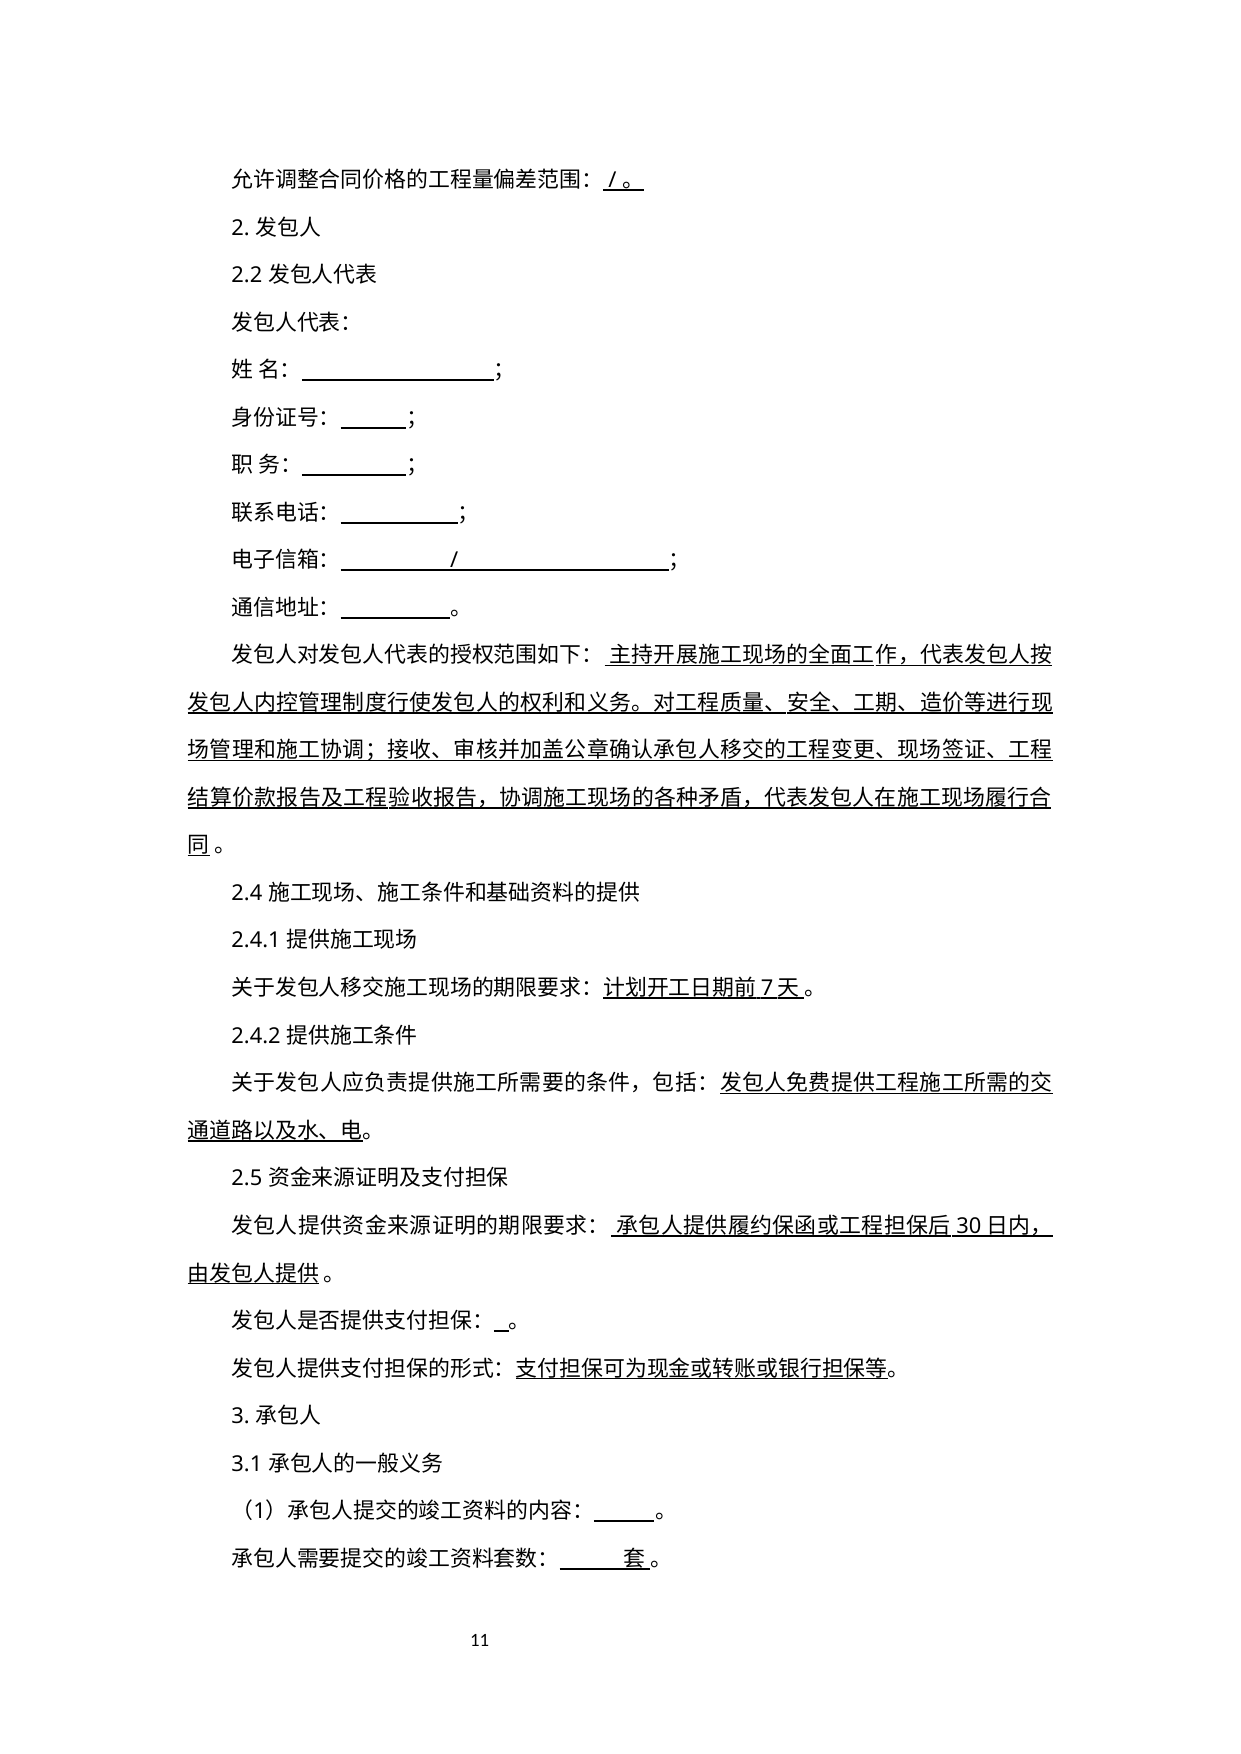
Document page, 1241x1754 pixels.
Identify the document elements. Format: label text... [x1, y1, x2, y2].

text 发包人对发包人代表的授权范围如下： 主持开展施工现场的全面工作，代表发包人按发包人内控管理制度行使发包人的权利和义务。对工程质量、安全、工期、造价等进行现场管理和施工协调；接收、审核并加盖公章确认承包人移交的工程变更、现场签证、工程结算价款报告及工程验收报告，协调施工现场的各种矛盾，代表发包人在施工现场履行合同 。 [187, 713, 1053, 760]
text 3. 承包人 [187, 1398, 1053, 1430]
text （1）承包人提交的竣工资料的内容： 。 [187, 1493, 1053, 1525]
text 身份证号： ； [187, 400, 1053, 431]
text 关于发包人移交施工现场的期限要求：计划开工日期前7天 。 [187, 970, 1053, 1002]
text 发包人提供资金来源证明的期限要求： 承包人提供履约保函或工程担保后30日内，由发包人提供 。 [187, 1208, 1053, 1287]
text 联系电话： ； [187, 495, 1053, 526]
text 职 务： ； [187, 447, 1053, 479]
text 关于发包人应负责提供施工所需要的条件，包括：发包人免费提供工程施工所需的交通道路以及水、电。 [187, 1065, 1053, 1144]
text 2.2 发包人代表 [187, 257, 1053, 289]
text 2.4.2 提供施工条件 [187, 1018, 1053, 1049]
text 发包人提供支付担保的形式：支付担保可为现金或转账或银行担保等。 [187, 1351, 1053, 1382]
text 允许调整合同价格的工程量偏差范围： / 。 [187, 162, 1053, 194]
text 发包人是否提供支付担保： 。 [187, 1303, 1053, 1335]
text 姓 名： ； [187, 352, 1053, 384]
text 通信地址： 。 [187, 590, 1053, 622]
text 2. 发包人 [187, 209, 1053, 241]
text 2.4 施工现场、施工条件和基础资料的提供 [187, 875, 1053, 907]
text 发包人对发包人代表的授权范围如下： 主持开展施工现场的全面工作，代表发包人按发包人内控管理制度行使发包人的权利和义务。对工程质量、安全、工期、造价等进行现场管理和施工协调；接收、审核并加盖公章确认承包人移交的工程变更、现场签证、工程结算价款报告及工程验收报告，协调施工现场的各种矛盾，代表发包人在施工现场履行合同 。 [187, 637, 1053, 712]
text 2.4.1 提供施工现场 [187, 922, 1053, 954]
text 发包人对发包人代表的授权范围如下： 主持开展施工现场的全面工作，代表发包人按发包人内控管理制度行使发包人的权利和义务。对工程质量、安全、工期、造价等进行现场管理和施工协调；接收、审核并加盖公章确认承包人移交的工程变更、现场签证、工程结算价款报告及工程验收报告，协调施工现场的各种矛盾，代表发包人在施工现场履行合同 。 [187, 761, 1053, 859]
text 发包人代表： [187, 305, 1053, 336]
text 2.5 资金来源证明及支付担保 [187, 1160, 1053, 1192]
text 承包人需要提交的竣工资料套数： 套 。 [187, 1541, 1053, 1572]
text 电子信箱： / ； [187, 542, 1053, 574]
text 3.1 承包人的一般义务 [187, 1446, 1053, 1477]
